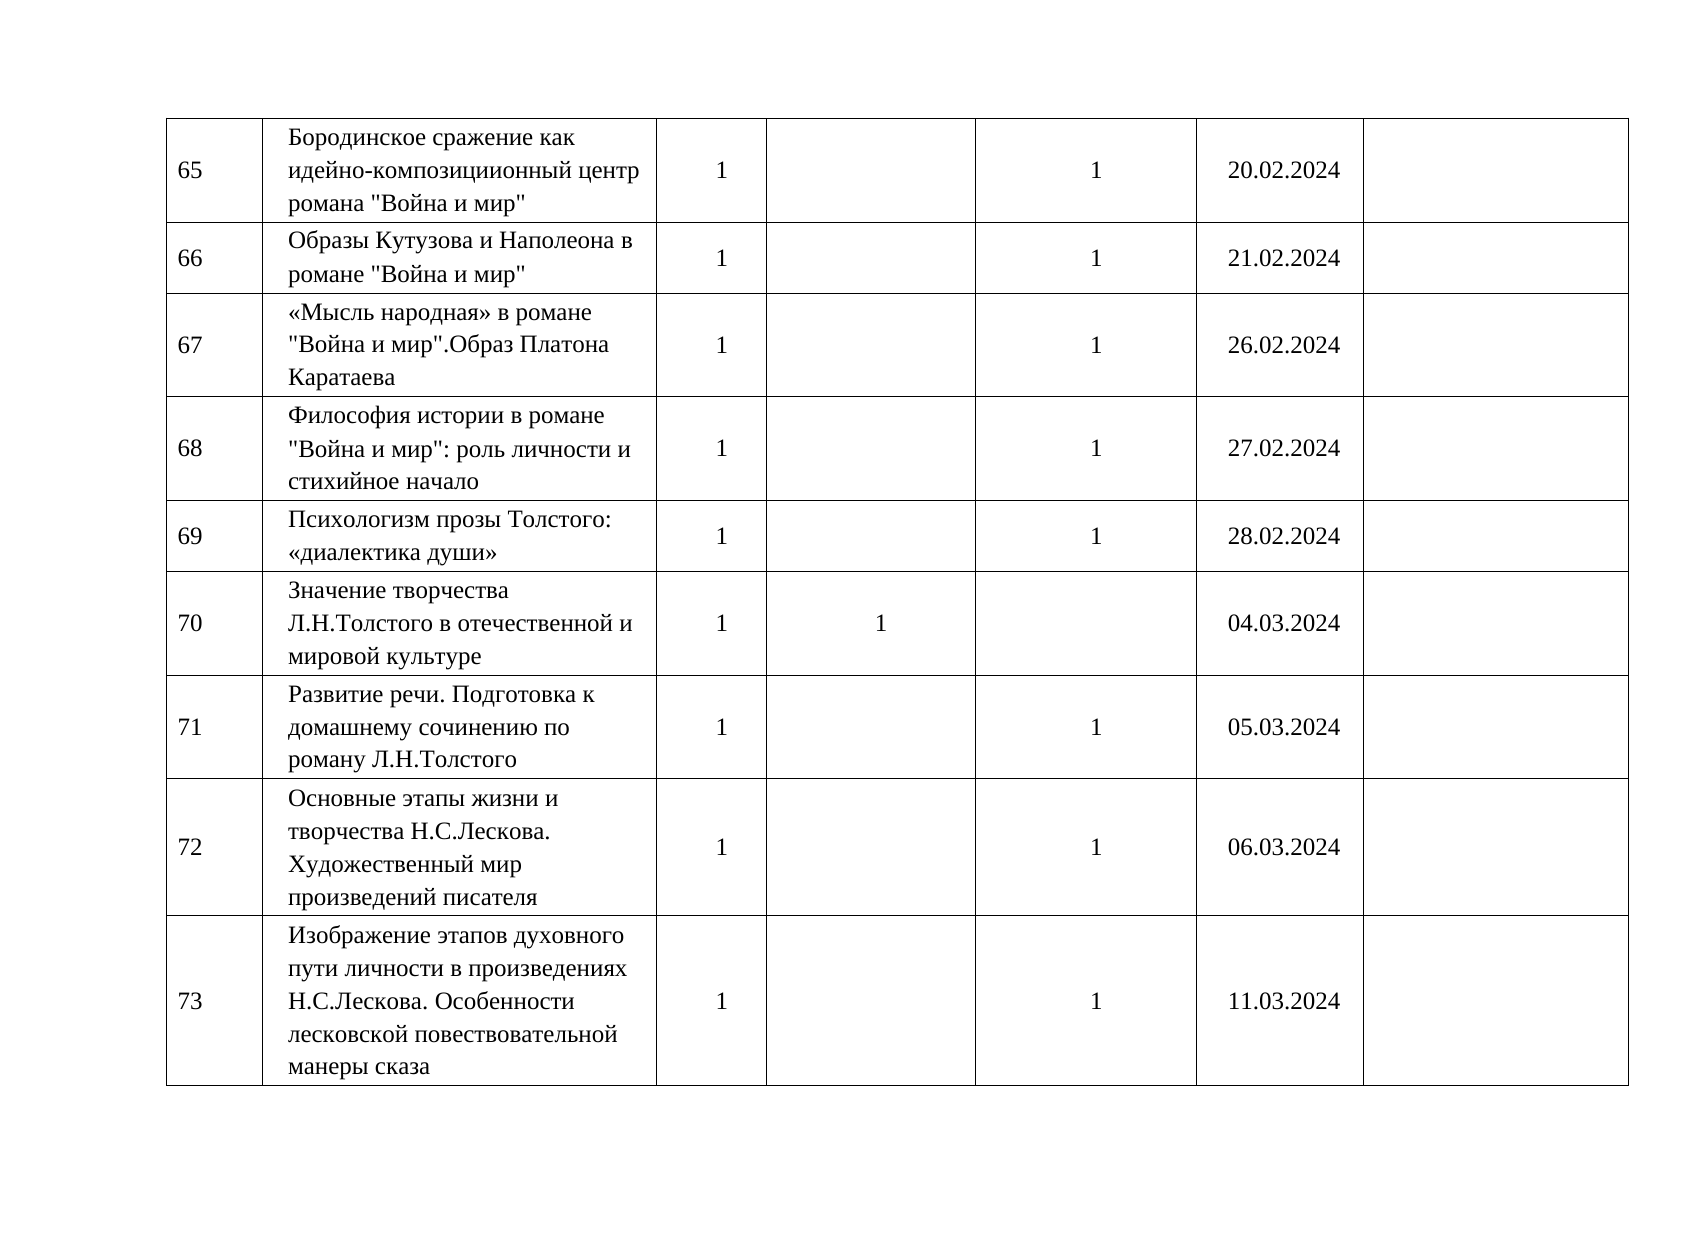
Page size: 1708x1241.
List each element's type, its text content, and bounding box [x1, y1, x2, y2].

table_cell [1364, 779, 1628, 915]
table_cell [1364, 676, 1628, 778]
table_cell 1 [657, 572, 766, 675]
table_header 1 [657, 119, 766, 222]
table_cell 69 [167, 501, 262, 571]
table_cell 1 [767, 572, 975, 675]
table_cell 27.02.2024 [1197, 397, 1363, 500]
table_cell 04.03.2024 [1197, 572, 1363, 675]
table_cell 1 [976, 223, 1196, 292]
table_cell 67 [167, 294, 262, 396]
table_cell 70 [167, 572, 262, 675]
table_cell 73 [167, 916, 262, 1085]
table_cell [767, 779, 975, 915]
table_header 20.02.2024 [1197, 119, 1363, 222]
table_cell 06.03.2024 [1197, 779, 1363, 915]
table_cell Развитие речи. Подготовка к домашнему сочинению по роману Л.Н.Толстого [263, 676, 656, 778]
table_cell 1 [976, 676, 1196, 778]
table_cell 71 [167, 676, 262, 778]
table_cell 1 [976, 397, 1196, 500]
table_header 65 [167, 119, 262, 222]
table_cell Значение творчества Л.Н.Толстого в отечественной и мировой культуре [263, 572, 656, 675]
table_cell 72 [167, 779, 262, 915]
table_cell [1364, 572, 1628, 675]
table_cell 1 [657, 779, 766, 915]
table_cell Философия истории в романе "Война и мир": роль личности и стихийное начало [263, 397, 656, 500]
table_cell 68 [167, 397, 262, 500]
table_header [767, 119, 975, 222]
table_cell [1364, 501, 1628, 571]
table_cell 1 [976, 916, 1196, 1085]
table_cell 1 [657, 397, 766, 500]
table_cell 1 [976, 294, 1196, 396]
table_cell [1364, 397, 1628, 500]
table_cell [767, 676, 975, 778]
table_cell Образы Кутузова и Наполеона в романе "Война и мир" [263, 223, 656, 292]
table_cell [976, 572, 1196, 675]
table_cell 1 [657, 223, 766, 292]
table_cell Изображение этапов духовного пути личности в произведениях Н.С.Лескова. Особенности лесковской повествовательной манеры сказа [263, 916, 656, 1085]
table_cell 1 [976, 779, 1196, 915]
table_cell Психологизм прозы Толстого: «диалектика души» [263, 501, 656, 571]
table_cell 1 [657, 676, 766, 778]
table_cell 28.02.2024 [1197, 501, 1363, 571]
table_cell [767, 397, 975, 500]
table_cell [767, 916, 975, 1085]
table_header 1 [976, 119, 1196, 222]
table_cell 26.02.2024 [1197, 294, 1363, 396]
table_cell [767, 223, 975, 292]
table_cell 1 [657, 916, 766, 1085]
table_header Бородинское сражение как идейно-композициионный центр романа "Война и мир" [263, 119, 656, 222]
table_cell [1364, 223, 1628, 292]
table_header [1364, 119, 1628, 222]
table_cell 1 [657, 294, 766, 396]
table_cell [767, 501, 975, 571]
table_cell [1364, 294, 1628, 396]
table_cell 1 [657, 501, 766, 571]
table_cell Основные этапы жизни и творчества Н.С.Лескова. Художественный мир произведений писателя [263, 779, 656, 915]
table_cell «Мысль народная» в романе "Война и мир".Образ Платона Каратаева [263, 294, 656, 396]
table_cell 11.03.2024 [1197, 916, 1363, 1085]
table_cell 05.03.2024 [1197, 676, 1363, 778]
table_cell 66 [167, 223, 262, 292]
table_cell [1364, 916, 1628, 1085]
table_cell 21.02.2024 [1197, 223, 1363, 292]
table_cell 1 [976, 501, 1196, 571]
table_cell [767, 294, 975, 396]
